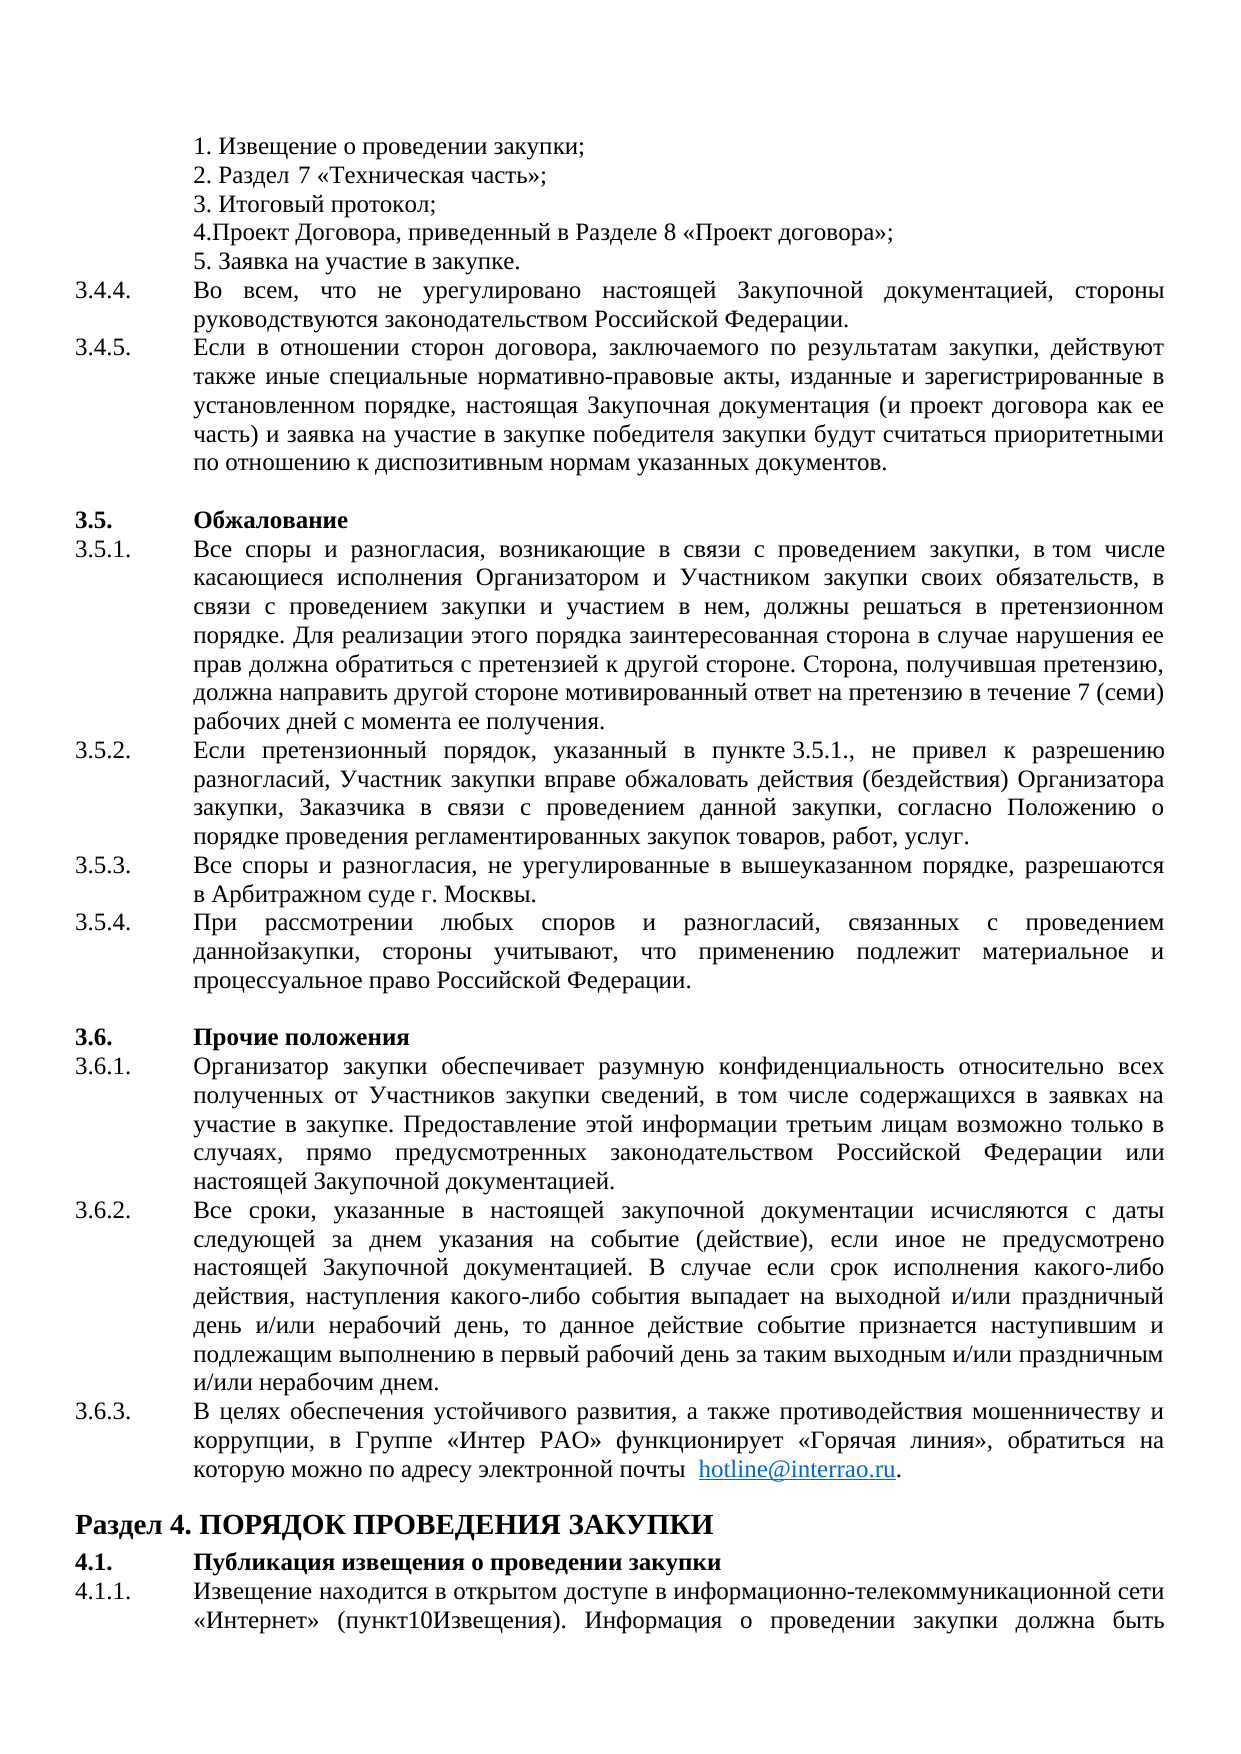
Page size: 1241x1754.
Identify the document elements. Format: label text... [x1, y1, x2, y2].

list 5. Заявка на участие в закупке. [193, 246, 1165, 275]
list 1. Извещение о проведении закупки; [193, 131, 1165, 160]
list В целях обеспечения устойчивого развития, а также противодействия мошенничеству и коррупции, в Группе «Интер РАО» функционирует «Горячая линия», обратиться на которую можно по адресу электронной почты hotline@interrao.ru. [75, 1396, 1165, 1482]
list 2. Раздел 7 «Техническая часть»; [193, 160, 1165, 189]
list Если в отношении сторон договора, заключаемого по результатам закупки, действуют также иные специальные нормативно-правовые акты, изданные и зарегистрированные в установленном порядке, настоящая Закупочная документация (и проект договора как ее часть) и заявка на участие в закупке победителя закупки будут считаться приоритетными по отношению к диспозитивным нормам указанных документов. [75, 332, 1165, 476]
list Во всем, что не урегулировано настоящей Закупочной документацией, стороны руководствуются законодательством Российской Федерации. [75, 275, 1165, 332]
list 4.Проект Договора, приведенный в Разделе 8 «Проект договора»; [193, 217, 1165, 246]
list Прочие положения [75, 1022, 1165, 1051]
list Все сроки, указанные в настоящей закупочной документации исчисляются с даты следующей за днем указания на событие (действие), если иное не предусмотрено настоящей Закупочной документацией. В случае если срок исполнения какого-либо действия, наступления какого-либо события выпадает на выходной и/или праздничный день и/или нерабочий день, то данное действие событие признается наступившим и подлежащим выполнению в первый рабочий день за таким выходным и/или праздничным и/или нерабочим днем. [75, 1195, 1165, 1396]
list Все споры и разногласия, возникающие в связи с проведением закупки, в том числе касающиеся исполнения Организатором и Участником закупки своих обязательств, в связи с проведением закупки и участием в нем, должны решаться в претензионном порядке. Для реализации этого порядка заинтересованная сторона в случае нарушения ее прав должна обратиться с претензией к другой стороне. Сторона, получившая претензию, должна направить другой стороне мотивированный ответ на претензию в течение 7 (семи) рабочих дней с момента ее получения. [75, 534, 1165, 735]
list 3. Итоговый протокол; [193, 189, 1165, 217]
list При рассмотрении любых споров и разногласий, связанных с проведением даннойзакупки, стороны учитывают, что применению подлежит материальное и процессуальное право Российской Федерации. [75, 907, 1165, 994]
list Если претензионный порядок, указанный в пункте 3.5.1., не привел к разрешению разногласий, Участник закупки вправе обжаловать действия (бездействия) Организатора закупки, Заказчика в связи с проведением данной закупки, согласно Положению о порядке проведения регламентированных закупок товаров, работ, услуг. [75, 735, 1165, 850]
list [75, 1576, 1165, 1633]
subtitle Раздел 4. ПОРЯДОК ПРОВЕДЕНИЯ ЗАКУПКИ [75, 1507, 1165, 1541]
list Все споры и разногласия, не урегулированные в вышеуказанном порядке, разрешаются в Арбитражном суде г. Москвы. [75, 850, 1165, 907]
list Публикация извещения о проведении закупки [75, 1547, 1165, 1576]
list Организатор закупки обеспечивает разумную конфиденциальность относительно всех полученных от Участников закупки сведений, в том числе содержащихся в заявках на участие в закупке. Предоставление этой информации третьим лицам возможно только в случаях, прямо предусмотренных законодательством Российской Федерации или настоящей Закупочной документацией. [75, 1051, 1165, 1195]
list Обжалование [75, 505, 1165, 534]
